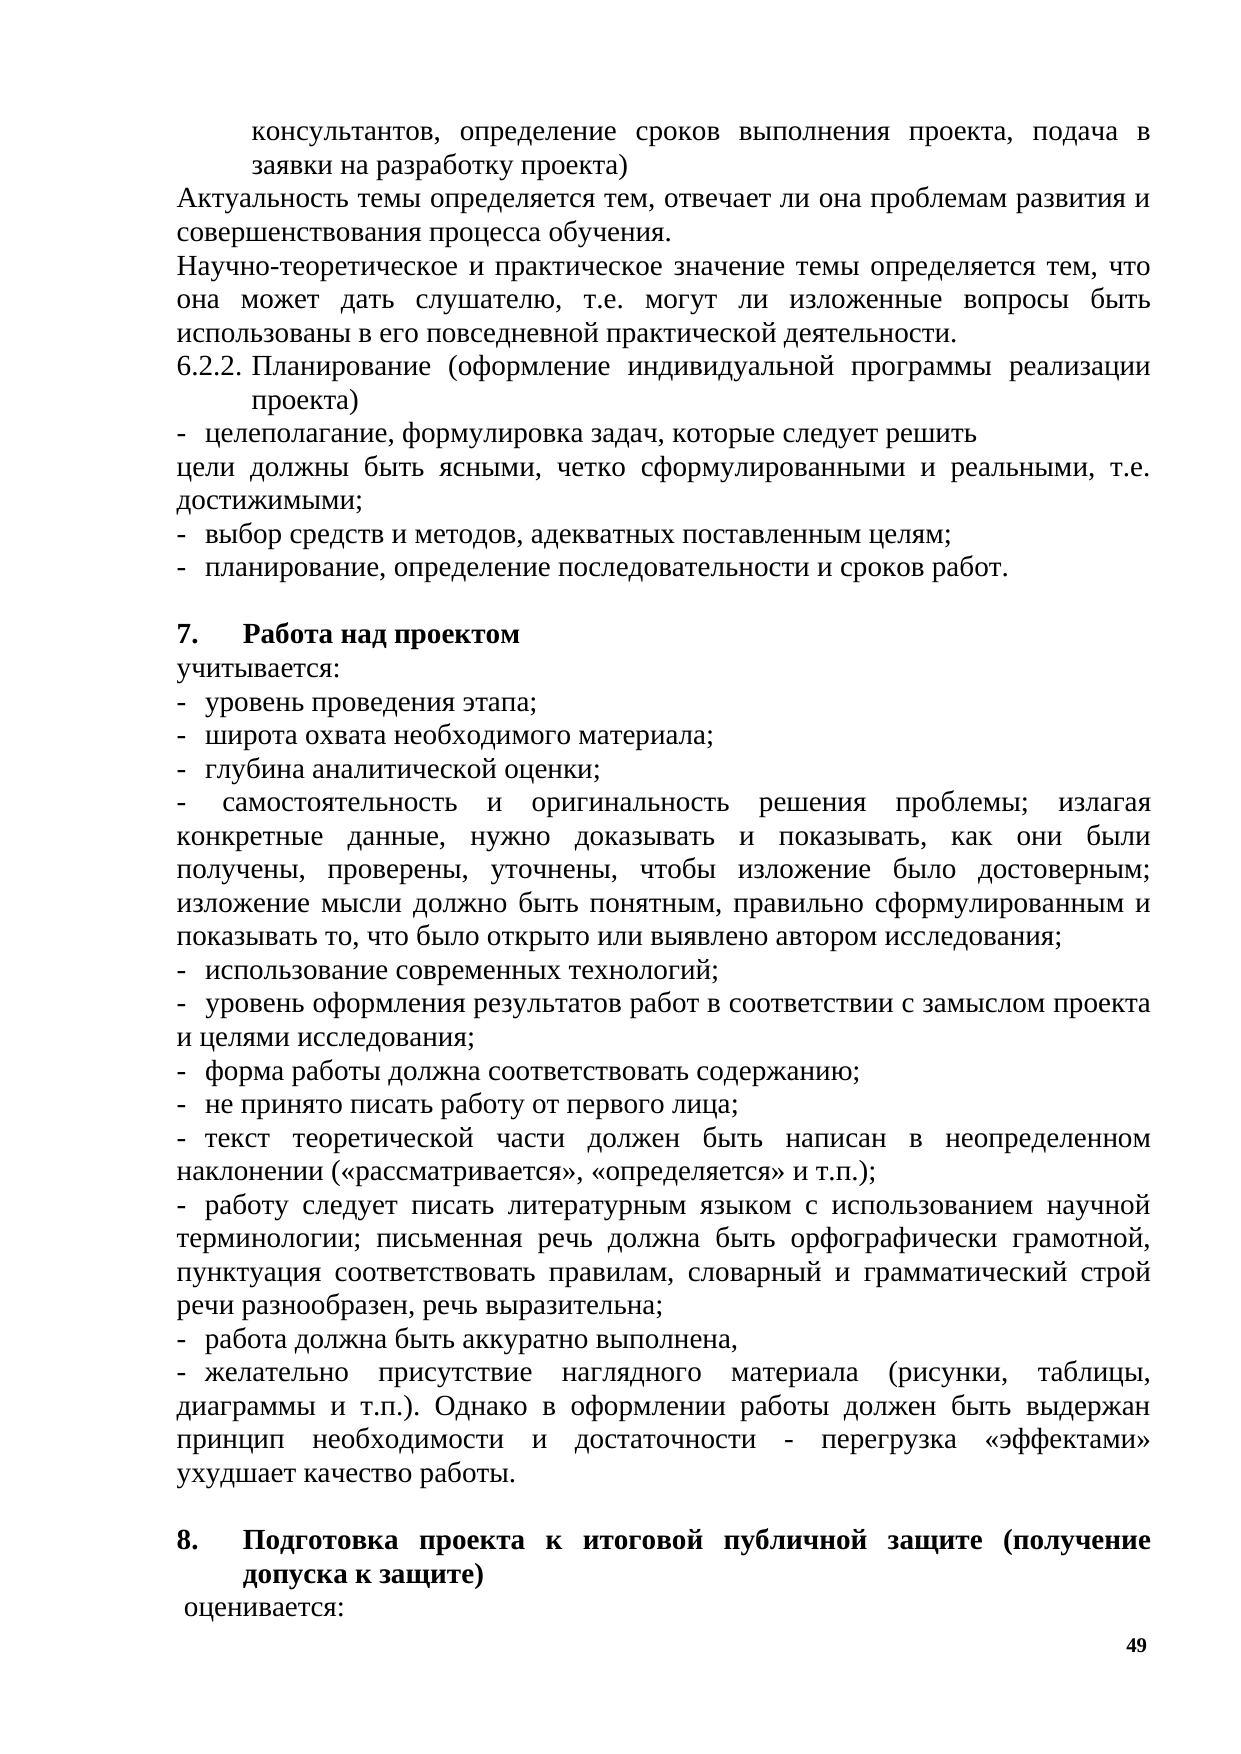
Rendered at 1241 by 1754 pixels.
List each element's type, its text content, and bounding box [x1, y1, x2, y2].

text Научно-теоретическое и практическое значение темы определяется тем, что она может дать слушателю, т.е. могут ли изложенные вопросы быть использованы в его повседневной практической деятельности. [176, 248, 1152, 349]
text оценивается: [176, 1590, 1152, 1623]
list работу следует писать литературным языком с использованием научной терминологии; письменная речь должна быть орфографически грамотной, пунктуация соответствовать правилам, словарный и грамматический строй речи разнообразен, речь выразительна; [176, 1187, 1152, 1321]
list Планирование (оформление индивидуальной программы реализации проекта) [176, 349, 1152, 416]
text цели должны быть ясными, четко сформулированными и реальными, т.е. достижимыми; [176, 449, 1152, 516]
text учитывается: [176, 651, 1152, 684]
list форма работы должна соответствовать содержанию; [176, 1053, 1152, 1087]
list выбор средств и методов, адекватных поставленным целям; [176, 516, 1152, 550]
list целеполагание, формулировка задач, которые следует решить [176, 416, 1152, 449]
list планирование, определение последовательности и сроков работ. [176, 550, 1152, 583]
list не принято писать работу от первого лица; [176, 1087, 1152, 1120]
text Актуальность темы определяется тем, отвечает ли она проблемам развития и совершенствования процесса обучения. [176, 181, 1152, 248]
list Подготовка проекта к итоговой публичной защите (получение допуска к защите) [176, 1523, 1152, 1590]
list самостоятельность и оригинальность решения проблемы; излагая конкретные данные, нужно доказывать и показывать, как они были получены, проверены, уточнены, чтобы изложение было достоверным; изложение мысли должно быть понятным, правильно сформулированным и показывать то, что было открыто или выявлено автором исследования; [176, 785, 1152, 952]
list уровень оформления результатов работ в соответствии с замыслом проекта и целями исследования; [176, 986, 1152, 1053]
list уровень проведения этапа; [176, 684, 1152, 718]
list желательно присутствие наглядного материала (рисунки, таблицы, диаграммы и т.п.). Однако в оформлении работы должен быть выдержан принцип необходимости и достаточности - перегрузка «эффектами» ухудшает качество работы. [176, 1355, 1152, 1489]
list Работа над проектом [176, 617, 1152, 651]
list работа должна быть аккуратно выполнена, [176, 1321, 1152, 1355]
list глубина аналитической оценки; [176, 751, 1152, 785]
list использование современных технологий; [176, 952, 1152, 986]
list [176, 114, 1152, 181]
list широта охвата необходимого материала; [176, 718, 1152, 751]
list текст теоретической части должен быть написан в неопределенном наклонении («рассматривается», «определяется» и т.п.); [176, 1120, 1152, 1187]
